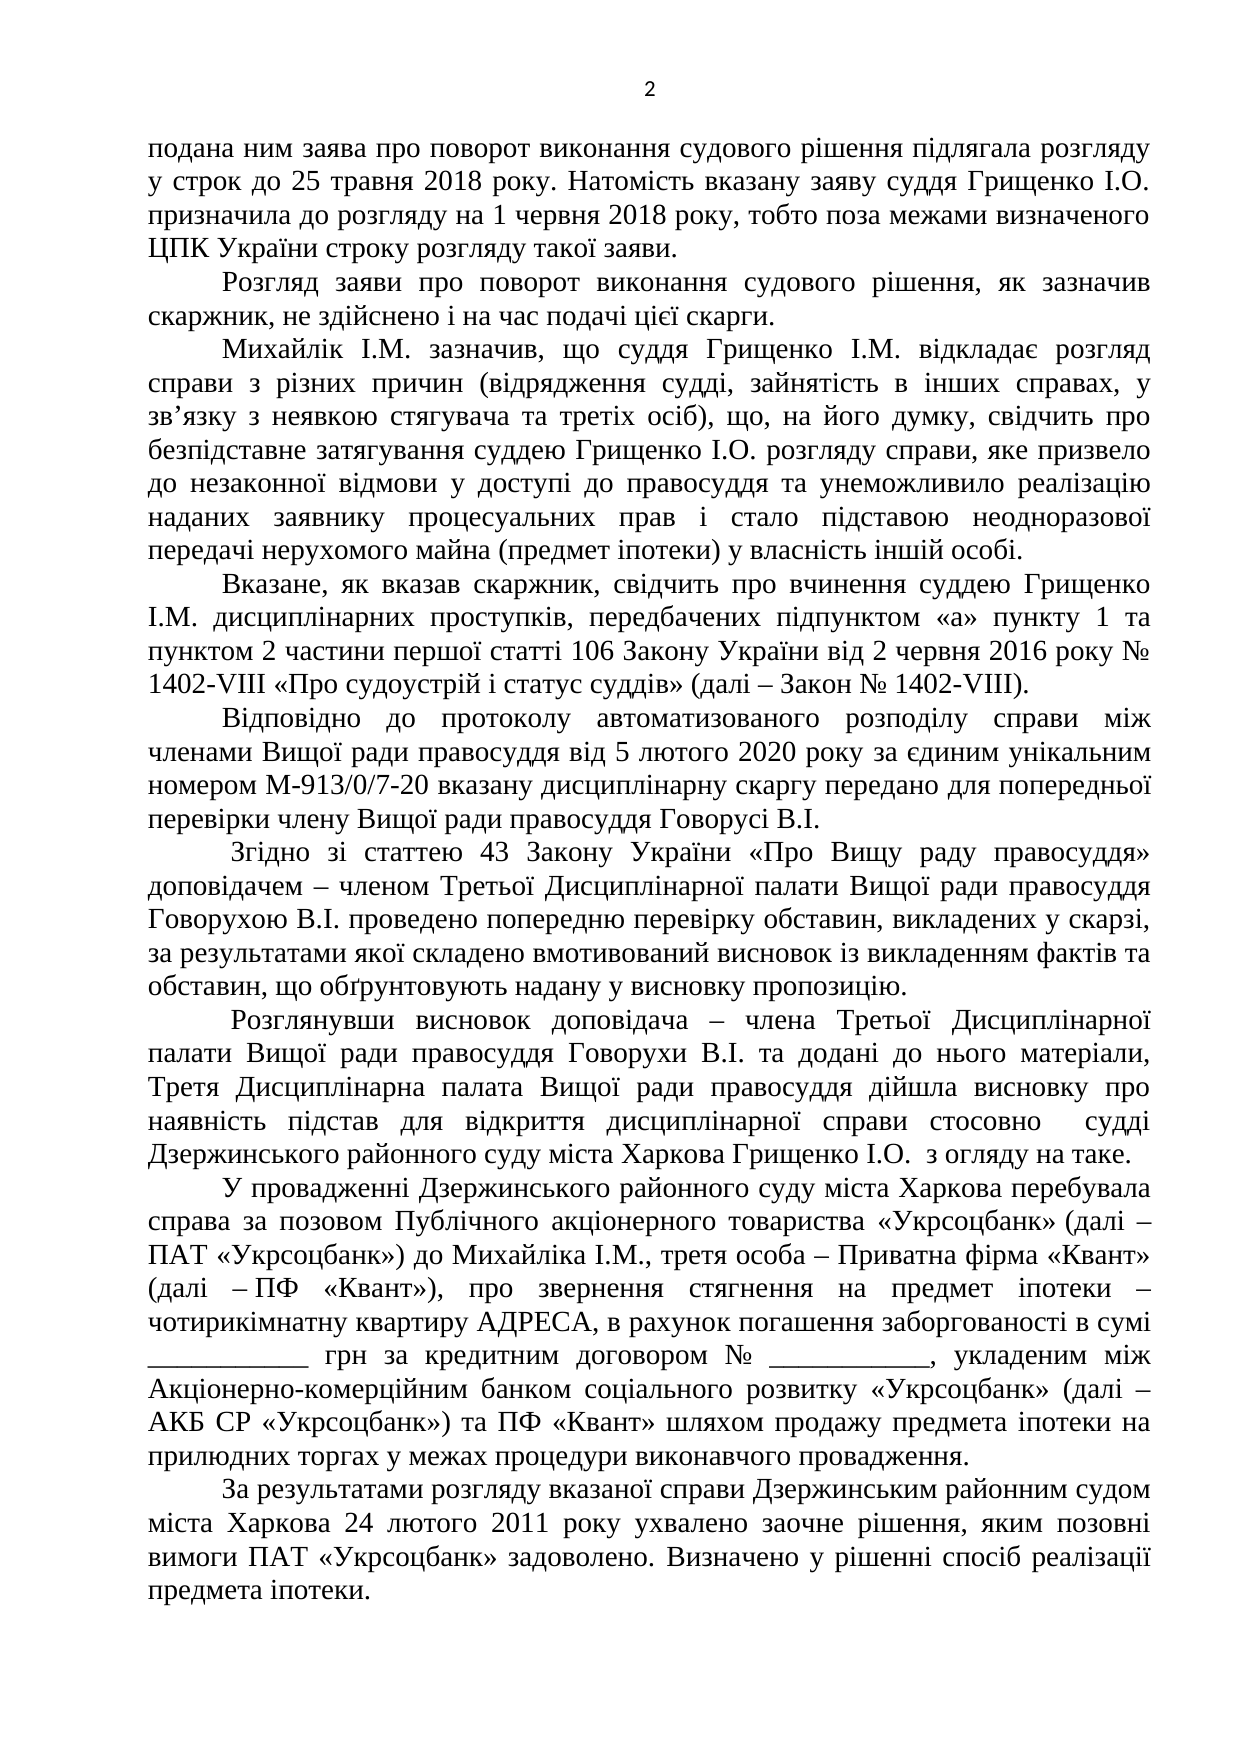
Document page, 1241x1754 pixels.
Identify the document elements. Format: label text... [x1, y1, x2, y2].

text Розглянувши висновок доповідача – члена Третьої Дисциплінарної палати Вищої ради правосуддя Говорухи В.І. та додані до нього матеріали, Третя Дисциплінарна палата Вищої ради правосуддя дійшла висновку про наявність підстав для відкриття дисциплінарної справи стосовно судді Дзержинського районного суду міста Харкова Грищенко І.О. з огляду на таке. [148, 1002, 1152, 1170]
list Розгляд заяви про поворот виконання судового рішення, як зазначив скаржник, не здійснено і на час подачі цієї скарги. [148, 264, 1152, 331]
list Вказане, як вказав скаржник, свідчить про вчинення суддею Грищенко І.М. дисциплінарних проступків, передбачених підпунктом «а» пункту 1 та пунктом 2 частини першої статті 106 Закону України від 2 червня 2016 року № 1402-VІІІ «Про судоустрій і статус суддів» (далі – Закон № 1402-VІІІ). [148, 566, 1152, 700]
text У провадженні Дзержинського районного суду міста Харкова перебувала справа за позовом Публічного акціонерного товариства «Укрсоцбанк» (далі – ПАТ «Укрсоцбанк») до Михайліка І.М., третя особа – Приватна фірма «Квант» (далі – ПФ «Квант»), про звернення стягнення на предмет іпотеки – чотирикімнатну квартиру АДРЕСА, в рахунок погашення заборгованості в сумі ___________ грн за кредитним договором № ___________, укладеним між Акціонерно-комерційним банком соціального розвитку «Укрсоцбанк» (далі – АКБ СР «Укрсоцбанк») та ПФ «Квант» шляхом продажу предмета іпотеки на прилюдних торгах у межах процедури виконавчого провадження. [148, 1170, 1152, 1472]
list Михайлік І.М. зазначив, що суддя Грищенко І.М. відкладає розгляд справи з різних причин (відрядження судді, зайнятість в інших справах, у зв’язку з неявкою стягувача та третіх осіб), що, на його думку, свідчить про безпідставне затягування суддею Грищенко І.О. розгляду справи, яке призвело до незаконної відмови у доступі до правосуддя та унеможливило реалізацію наданих заявнику процесуальних прав і стало підставою неодноразової передачі нерухомого майна (предмет іпотеки) у власність іншій особі. [148, 331, 1152, 566]
text За результатами розгляду вказаної справи Дзержинським районним судом міста Харкова 24 лютого 2011 року ухвалено заочне рішення, яким позовні вимоги ПАТ «Укрсоцбанк» задоволено. Визначено у рішенні спосіб реалізації предмета іпотеки. [148, 1472, 1152, 1606]
list Відповідно до протоколу автоматизованого розподілу справи між членами Вищої ради правосуддя від 5 лютого 2020 року за єдиним унікальним номером М-913/0/7-20 вказану дисциплінарну скаргу передано для попередньої перевірки члену Вищої ради правосуддя Говорусі В.І. [148, 700, 1152, 834]
text Згідно зі статтею 43 Закону України «Про Вищу раду правосуддя» доповідачем – членом Третьої Дисциплінарної палати Вищої ради правосуддя Говорухою В.І. проведено попередню перевірку обставин, викладених у скарзі, за результатами якої складено вмотивований висновок із викладенням фактів та обставин, що обґрунтовують надану у висновку пропозицію. [148, 834, 1152, 1002]
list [148, 130, 1152, 264]
